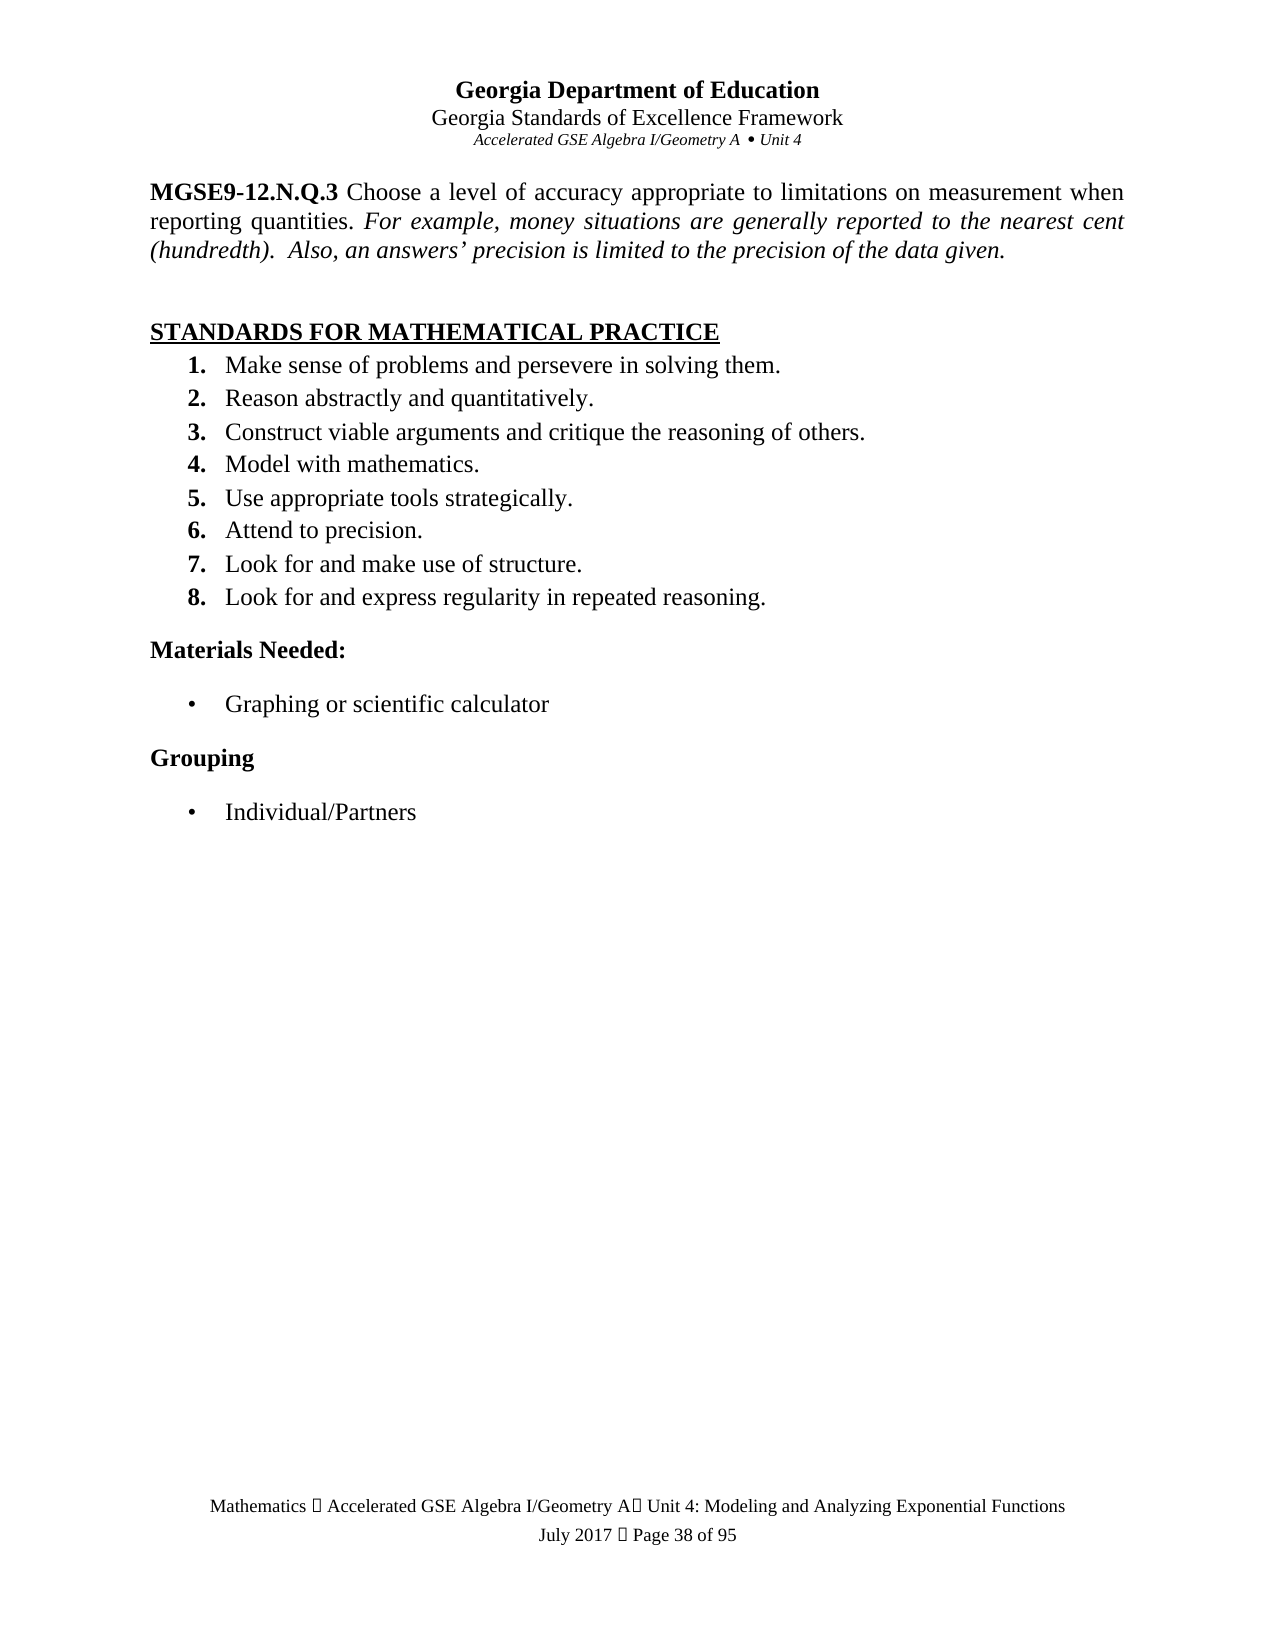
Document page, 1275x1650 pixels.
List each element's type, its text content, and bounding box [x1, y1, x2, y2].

list Individual/Partners [187, 797, 1125, 826]
text MGSE9-12.N.Q.3 Choose a level of accuracy appropriate to limitations on measurement when reporting quantities. For example, money situations are generally reported to the nearest cent (hundredth). Also, an answers’ precision is limited to the precision of the data given. [150, 177, 1125, 264]
text Grouping [150, 743, 1125, 772]
text STANDARDS FOR MATHEMATICAL PRACTICE [150, 317, 1125, 346]
list Graphing or scientific calculator [187, 689, 1125, 718]
text Materials Needed: [150, 636, 1125, 664]
text 1. Make sense of problems and persevere in solving them. 2. Reason abstractly and quantitatively. 3. Construct viable arguments and critique the reasoning of others. 4. Model with mathematics. 5. Use appropriate tools strategically. 6. Attend to precision. 7. Look for and make use of structure. 8. Look for and express regularity in repeated reasoning. [187, 351, 1125, 610]
